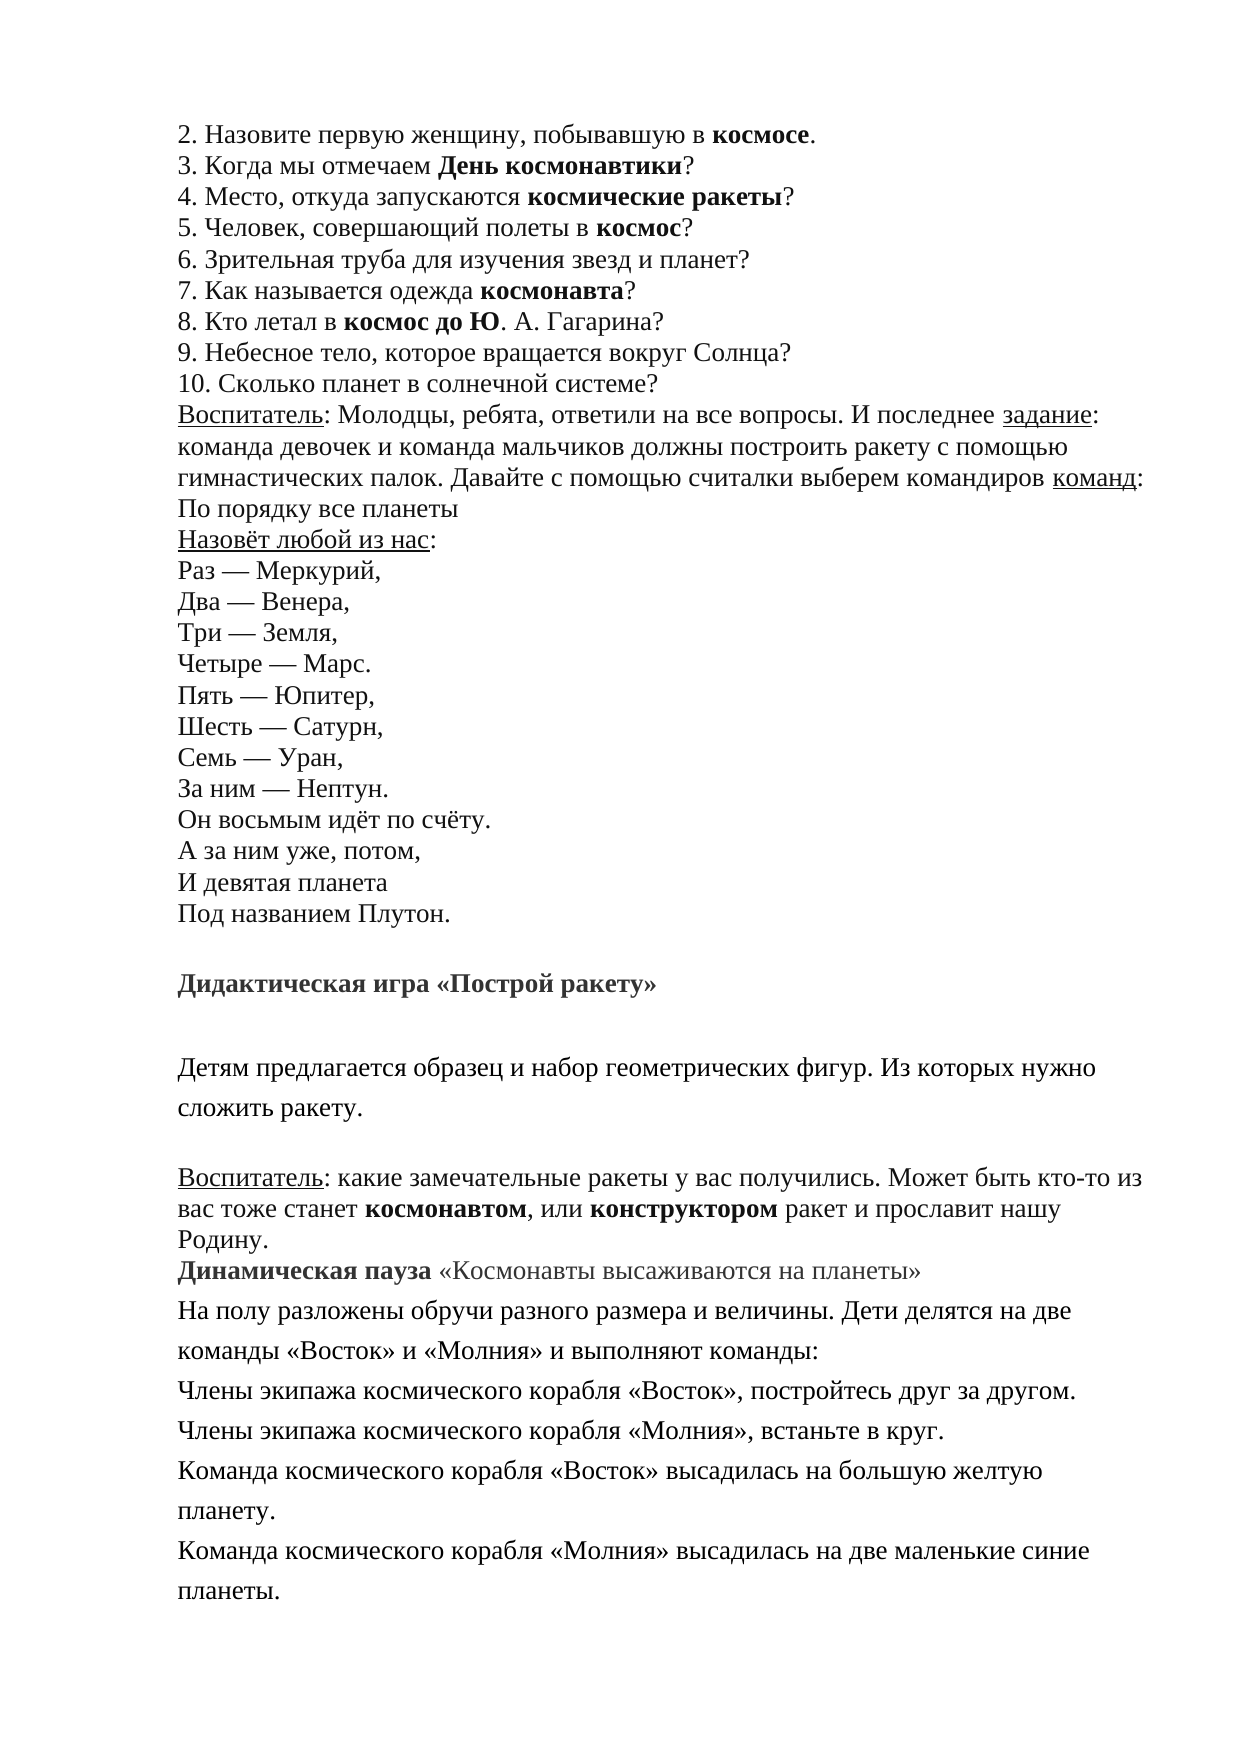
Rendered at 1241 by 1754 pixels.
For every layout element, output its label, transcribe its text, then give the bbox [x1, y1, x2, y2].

text Два — Венера, [177, 585, 1152, 616]
text На полу разложены обручи разного размера и величины. Дети делятся на две команды «Восток» и «Молния» и выполняют команды: Члены экипажа космического корабля «Восток», постройтесь друг за другом. Члены экипажа космического корабля «Молния», встаньте в круг. Команда космического корабля «Восток» высадилась на большую желтую планету. Команда космического корабля «Молния» высадилась на две маленькие синие планеты. [177, 1285, 1113, 1605]
text За ним — Нептун. [177, 772, 1152, 803]
text Четыре — Марс. [177, 648, 1152, 679]
text По порядку все планеты [177, 492, 1152, 523]
text 9. Небесное тело, которое вращается вокруг Солнца? [177, 336, 1152, 367]
text 10. Сколько планет в солнечной системе? [177, 367, 1152, 398]
text Назовёт любой из нас: [177, 523, 1152, 554]
text 8. Кто летал в космос до Ю. А. Гагарина? [177, 305, 1152, 336]
text Три — Земля, [177, 616, 1152, 648]
text Пять — Юпитер, [177, 679, 1152, 710]
text И девятая планета [177, 866, 1152, 897]
text А за ним уже, потом, [177, 834, 1152, 866]
text 4. Место, откуда запускаются космические ракеты? [177, 180, 1152, 212]
text 5. Человек, совершающий полеты в космос? [177, 212, 1152, 243]
text Под названием Плутон. [177, 897, 1152, 928]
text Раз — Меркурий, [177, 554, 1152, 585]
subtitle Дидактическая игра «Построй ракету» [177, 967, 1113, 998]
text 2. Назовите первую женщину, побывавшую в космосе. [177, 118, 1152, 149]
text Воспитатель: Молодцы, ребята, ответили на все вопросы. И последнее задание: команда девочек и команда мальчиков должны построить ракету с помощью гимнастических палок. Давайте с помощью считалки выберем командиров команд: [177, 398, 1152, 492]
text Семь — Уран, [177, 741, 1152, 772]
text 7. Как называется одежда космонавта? [177, 274, 1152, 305]
text Шесть — Сатурн, [177, 710, 1152, 741]
text Динамическая пауза «Космонавты высаживаются на планеты» [177, 1254, 1152, 1285]
text 6. Зрительная труба для изучения звезд и планет? [177, 243, 1152, 274]
text Он восьмым идёт по счёту. [177, 803, 1152, 834]
text Воспитатель: какие замечательные ракеты у вас получились. Может быть кто-то из вас тоже станет космонавтом, или конструктором ракет и прославит нашу Родину. [177, 1161, 1152, 1254]
text Детям предлагается образец и набор геометрических фигур. Из которых нужно сложить ракету. [177, 1042, 1113, 1122]
text 3. Когда мы отмечаем День космонавтики? [177, 149, 1152, 180]
